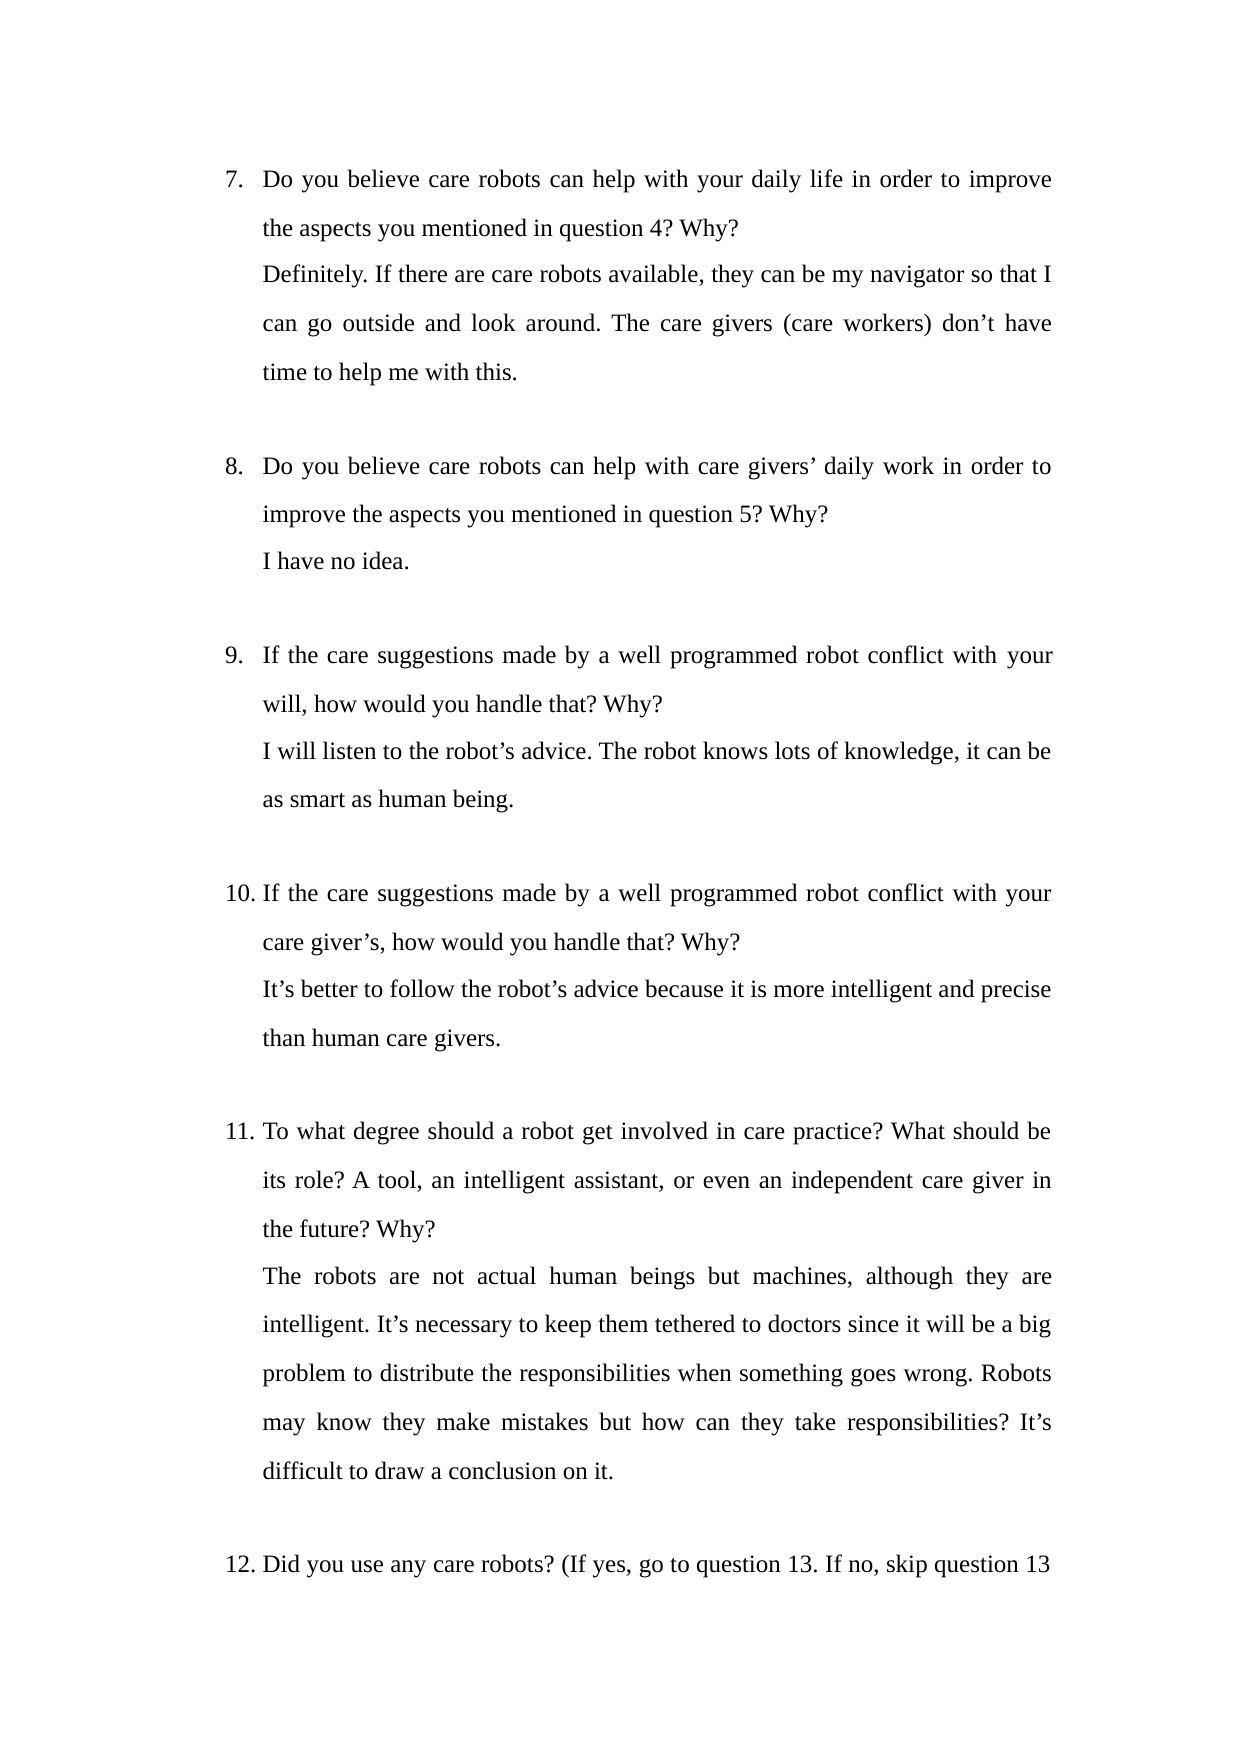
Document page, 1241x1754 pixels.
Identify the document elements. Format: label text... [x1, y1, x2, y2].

list If the care suggestions made by a well programmed robot conflict with your will, how would you handle that? Why? [225, 638, 1053, 719]
list It’s better to follow the robot’s advice because it is more intelligent and precise than human care givers. [262, 972, 1053, 1053]
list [225, 1548, 1053, 1580]
list To what degree should a robot get involved in care practice? What should be its role? A tool, an intelligent assistant, or even an independent care giver in the future? Why? [225, 1114, 1053, 1244]
list I have no idea. [262, 544, 1053, 577]
list Do you believe care robots can help with care givers’ daily work in order to improve the aspects you mentioned in question 5? Why? [225, 449, 1053, 530]
list The robots are not actual human beings but machines, although they are intelligent. It’s necessary to keep them tethered to doctors since it will be a big problem to distribute the responsibilities when something goes wrong. Robots may know they make mistakes but how can they take responsibilities? It’s difficult to draw a conclusion on it. [262, 1259, 1053, 1486]
list Do you believe care robots can help with your daily life in order to improve the aspects you mentioned in question 4? Why? [225, 162, 1053, 243]
list I will listen to the robot’s advice. The robot knows lots of knowledge, it can be as smart as human being. [262, 734, 1053, 815]
list Definitely. If there are care robots available, they can be my navigator so that I can go outside and look around. The care givers (care workers) don’t have time to help me with this. [262, 258, 1053, 388]
list If the care suggestions made by a well programmed robot conflict with your care giver’s, how would you handle that? Why? [225, 876, 1053, 958]
